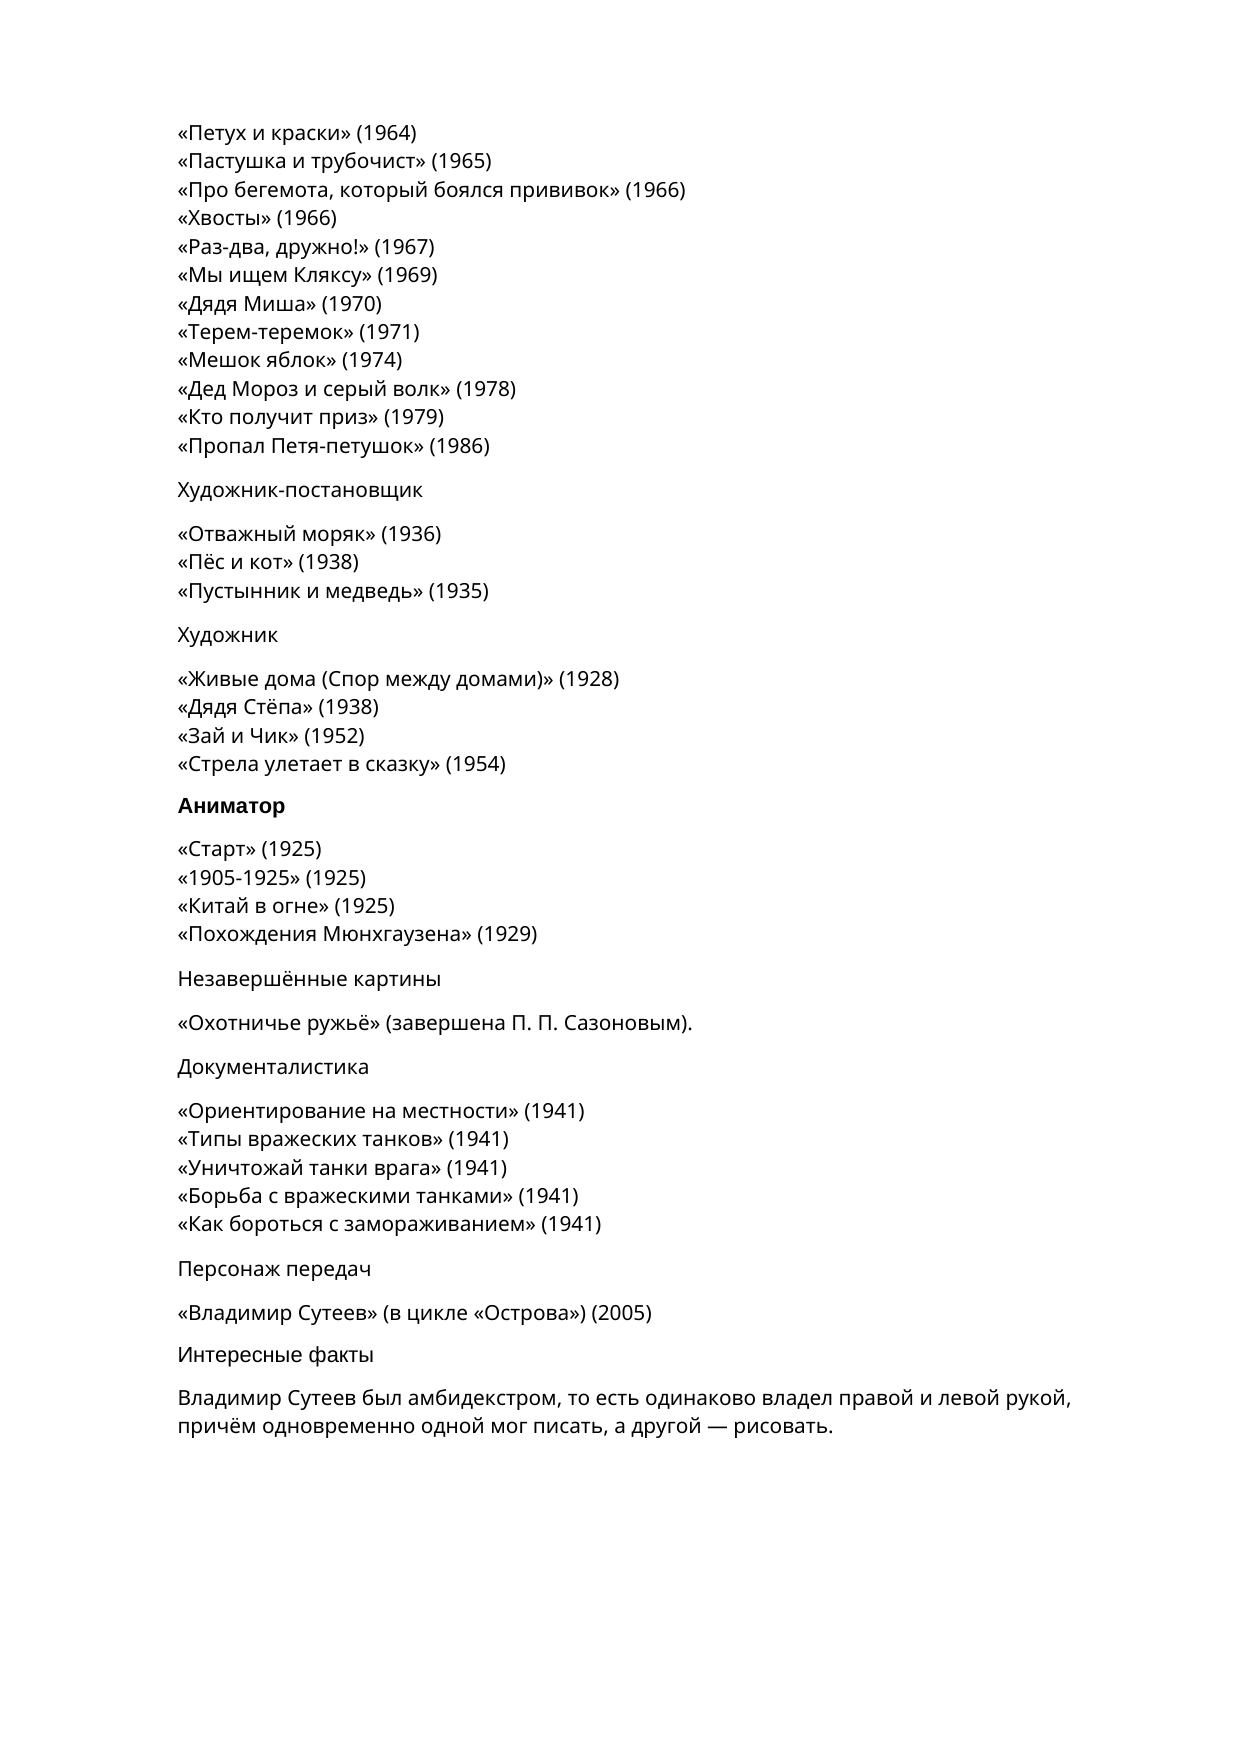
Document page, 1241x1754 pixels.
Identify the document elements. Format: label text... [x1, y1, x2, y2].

text Художник [177, 620, 1152, 648]
text Владимир Сутеев был амбидекстром, то есть одинаково владел правой и левой рукой, причём одновременно одной мог писать, а другой — рисовать. [177, 1383, 1152, 1439]
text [177, 118, 1152, 459]
text Аниматор [177, 793, 1152, 819]
text Документалистика [177, 1052, 1152, 1080]
text «Старт» (1925) «1905-1925» (1925) «Китай в огне» (1925) «Похождения Мюнхгаузена» (1929) [177, 834, 1152, 948]
text Интересные факты [177, 1342, 1152, 1367]
text «Охотничье ружьё» (завершена П. П. Сазоновым). [177, 1008, 1152, 1036]
text Незавершённые картины [177, 964, 1152, 992]
text «Ориентирование на местности» (1941) «Типы вражеских танков» (1941) «Уничтожай танки врага» (1941) «Борьба с вражескими танками» (1941) «Как бороться с замораживанием» (1941) [177, 1096, 1152, 1238]
text Художник-постановщик [177, 475, 1152, 503]
text Персонаж передач [177, 1254, 1152, 1282]
text «Живые дома (Спор между домами)» (1928) «Дядя Стёпа» (1938) «Зай и Чик» (1952) «Стрела улетает в сказку» (1954) [177, 664, 1152, 778]
text «Отважный моряк» (1936) «Пёс и кот» (1938) «Пустынник и медведь» (1935) [177, 519, 1152, 604]
text «Владимир Сутеев» (в цикле «Острова») (2005) [177, 1298, 1152, 1326]
